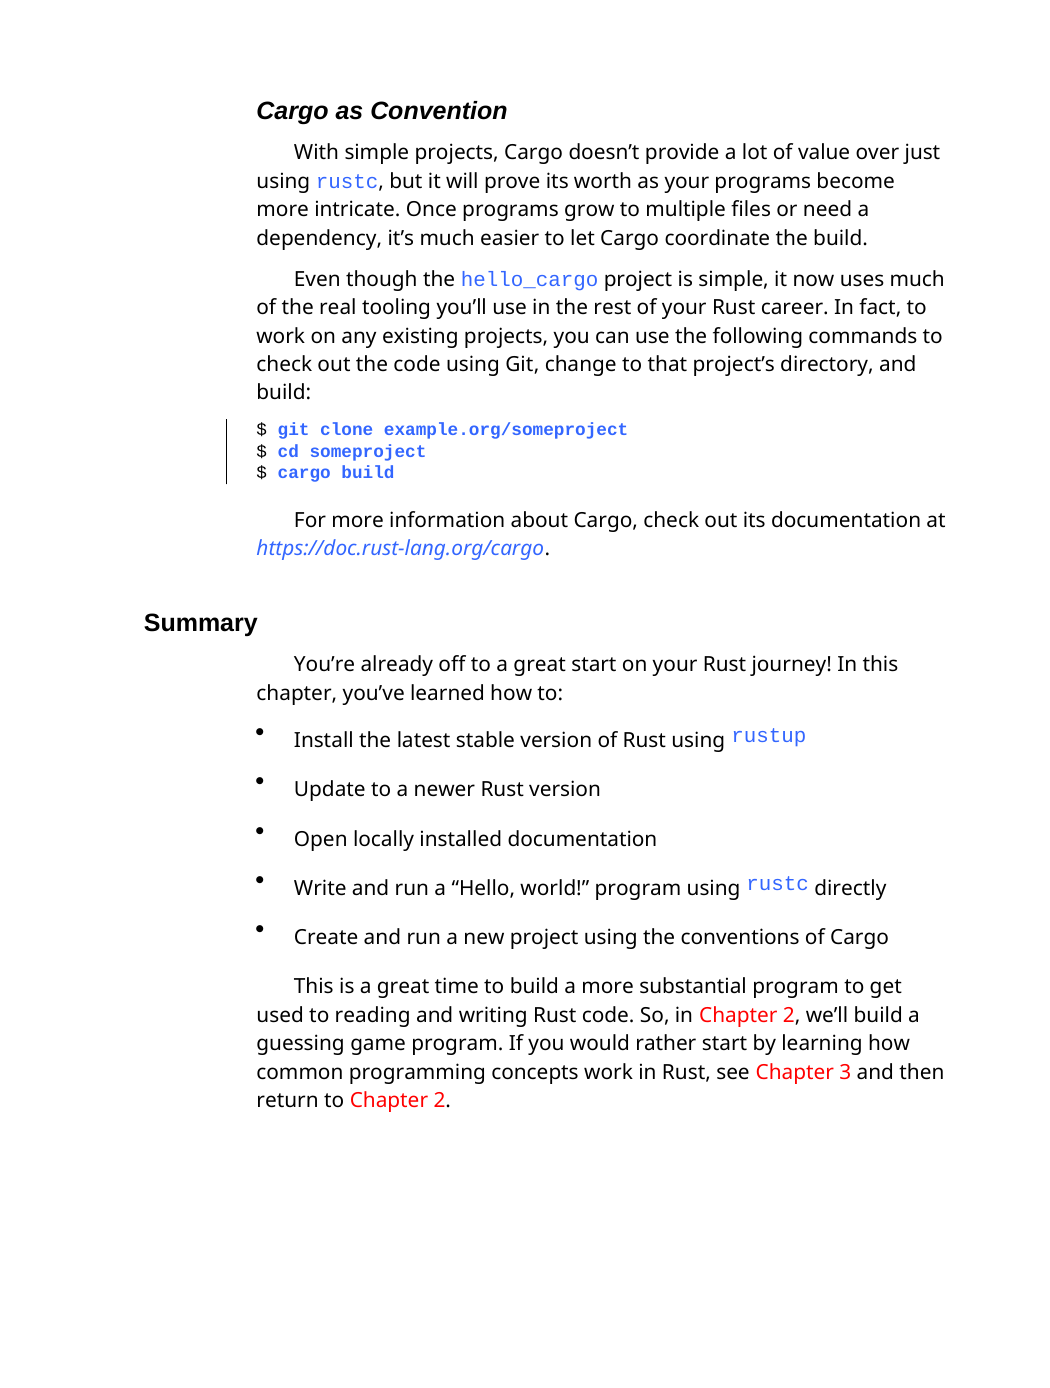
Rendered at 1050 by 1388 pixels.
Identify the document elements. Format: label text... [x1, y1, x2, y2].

list Create and run a new project using the conventions of Cargo [256, 922, 950, 951]
text This is a great time to build a more substantial program to get used to reading and writing Rust code. So, in Chapter 2, we’ll build a guessing game program. If you would rather start by learning how common programming concepts work in Rust, see Chapter 3 and then return to Chapter 2. [256, 972, 950, 1114]
text Summary [144, 606, 950, 637]
list Write and run a “Hello, world!” program using rustc directly [256, 873, 950, 902]
text You’re already off to a great start on your Rust journey! In this chapter, you’ve learned how to: [256, 649, 950, 706]
text Even though the hello_cargo project is simple, it now uses much of the real tooling you’ll use in the rest of your Rust career. In fact, to work on any existing projects, you can use the following commands to check out the code using Git, change to that project’s directory, and build: [256, 264, 950, 406]
text $ cargo build [227, 462, 950, 484]
text For more information about Cargo, check out its documentation at https://doc.rust-lang.org/cargo. [256, 505, 950, 562]
text With simple projects, Cargo doesn’t provide a lot of value over just using rustc, but it will prove its worth as your programs become more intricate. Once programs grow to multiple files or need a dependency, it’s much easier to let Cargo coordinate the build. [256, 137, 950, 251]
list Install the latest stable version of Rust using rustup [256, 725, 950, 754]
text Cargo as Convention [256, 94, 950, 125]
list Update to a newer Rust version [256, 774, 950, 803]
text $ cd someproject [227, 441, 950, 462]
list Open locally installed documentation [256, 824, 950, 852]
text $ git clone example.org/someproject [227, 419, 950, 441]
